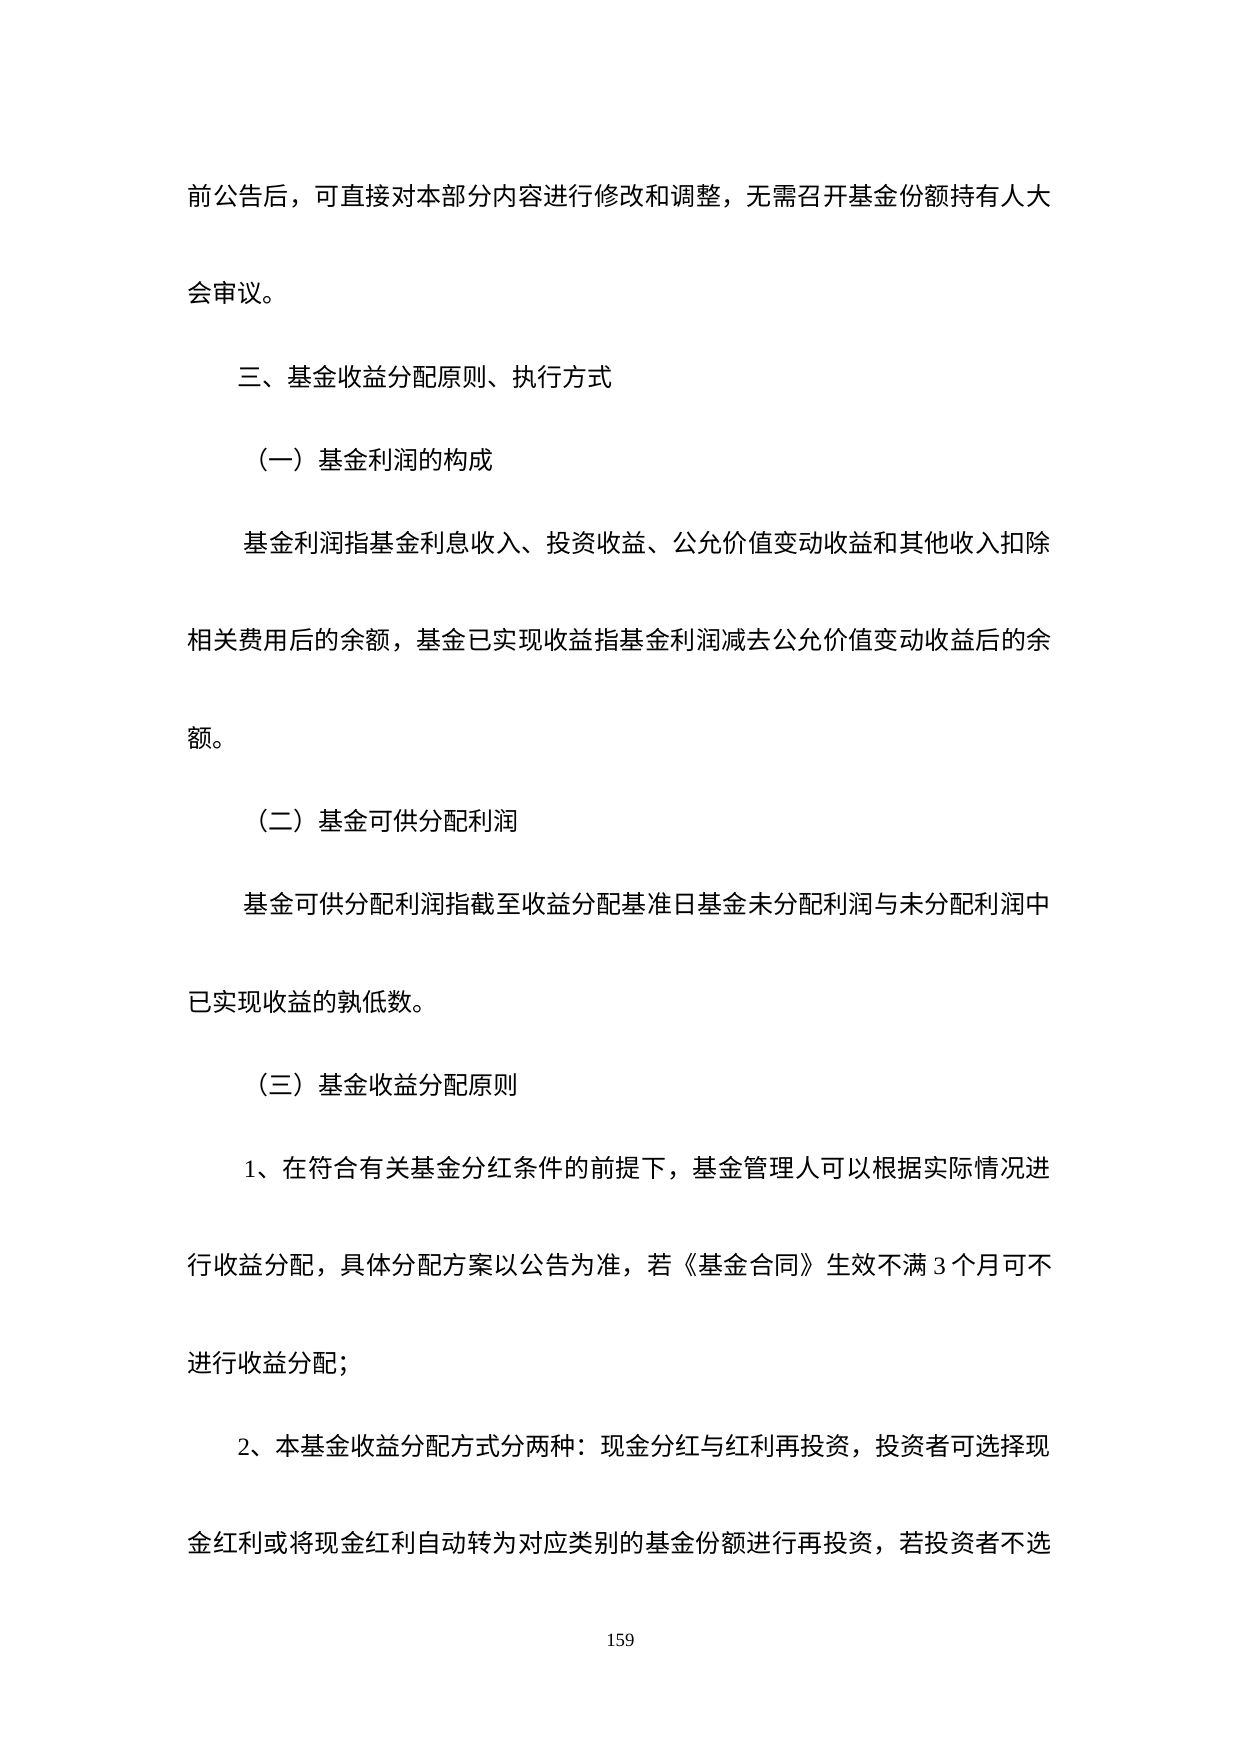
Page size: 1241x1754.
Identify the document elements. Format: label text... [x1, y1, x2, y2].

text 基金可供分配利润指截至收益分配基准日基金未分配利润与未分配利润中已实现收益的孰低数。 [187, 870, 1053, 1033]
text （一）基金利润的构成 [187, 426, 1053, 491]
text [187, 162, 1053, 324]
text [187, 1412, 1053, 1574]
text 三、基金收益分配原则、执行方式 [187, 343, 1053, 408]
text 1、在符合有关基金分红条件的前提下，基金管理人可以根据实际情况进行收益分配，具体分配方案以公告为准，若《基金合同》生效不满3个月可不进行收益分配； [187, 1134, 1053, 1394]
text （三）基金收益分配原则 [187, 1051, 1053, 1116]
text 基金利润指基金利息收入、投资收益、公允价值变动收益和其他收入扣除相关费用后的余额，基金已实现收益指基金利润减去公允价值变动收益后的余额。 [187, 509, 1053, 769]
text （二）基金可供分配利润 [187, 787, 1053, 852]
